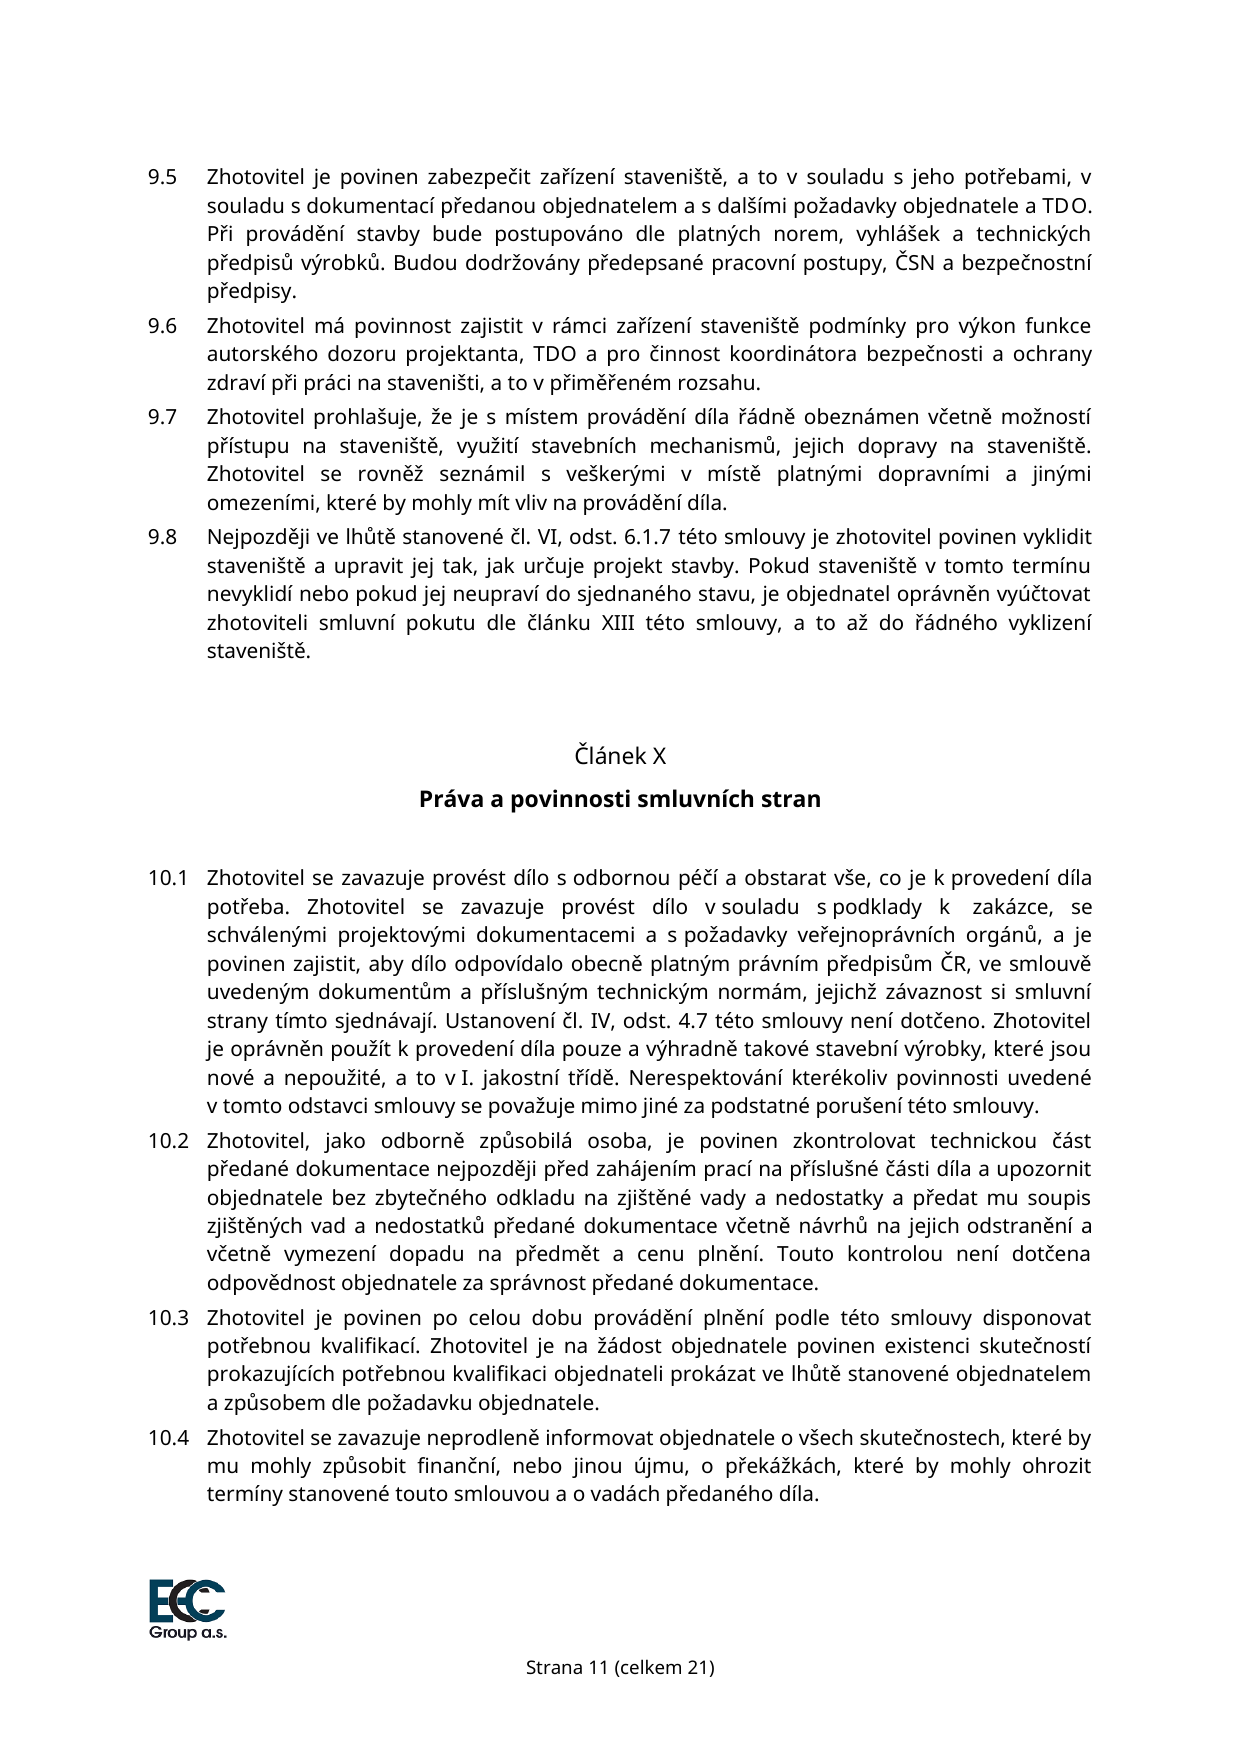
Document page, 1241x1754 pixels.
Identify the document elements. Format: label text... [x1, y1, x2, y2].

list Zhotovitel, jako odborně způsobilá osoba, je povinen zkontrolovat technickou část předané dokumentace nejpozději před zahájením prací na příslušné části díla a upozornit objednatele bez zbytečného odkladu na zjištěné vady a nedostatky a předat mu soupis zjištěných vad a nedostatků předané dokumentace včetně návrhů na jejich odstranění a včetně vymezení dopadu na předmět a cenu plnění. Touto kontrolou není dotčena odpovědnost objednatele za správnost předané dokumentace. [148, 1126, 1093, 1296]
text Článek X [148, 740, 1093, 772]
picture [147, 1577, 229, 1642]
text Práva a povinnosti smluvních stran [148, 782, 1093, 814]
list Zhotovitel je povinen zabezpečit zařízení staveniště, a to v souladu s jeho potřebami, v souladu s dokumentací předanou objednatelem a s dalšími požadavky objednatele a TDO. Při provádění stavby bude postupováno dle platných norem, vyhlášek a technických předpisů výrobků. Budou dodržovány předepsané pracovní postupy, ČSN a bezpečnostní předpisy. [148, 162, 1093, 305]
list Zhotovitel se zavazuje neprodleně informovat objednatele o všech skutečnostech, které by mu mohly způsobit finanční, nebo jinou újmu, o překážkách, které by mohly ohrozit termíny stanovené touto smlouvou a o vadách předaného díla. [148, 1423, 1093, 1508]
list Nejpozději ve lhůtě stanovené čl. VI, odst. 6.1.7 této smlouvy je zhotovitel povinen vyklidit staveniště a upravit jej tak, jak určuje projekt stavby. Pokud staveniště v tomto termínu nevyklidí nebo pokud jej neupraví do sjednaného stavu, je objednatel oprávněn vyúčtovat zhotoviteli smluvní pokutu dle článku XIII této smlouvy, a to až do řádného vyklizení staveniště. [148, 522, 1093, 665]
list Zhotovitel je povinen po celou dobu provádění plnění podle této smlouvy disponovat potřebnou kvalifikací. Zhotovitel je na žádost objednatele povinen existenci skutečností prokazujících potřebnou kvalifikaci objednateli prokázat ve lhůtě stanovené objednatelem a způsobem dle požadavku objednatele. [148, 1303, 1093, 1416]
list Zhotovitel má povinnost zajistit v rámci zařízení staveniště podmínky pro výkon funkce autorského dozoru projektanta, TDO a pro činnost koordinátora bezpečnosti a ochrany zdraví při práci na staveništi, a to v přiměřeném rozsahu. [148, 311, 1093, 396]
list Zhotovitel prohlašuje, že je s místem provádění díla řádně obeznámen včetně možností přístupu na staveniště, využití stavebních mechanismů, jejich dopravy na staveniště. Zhotovitel se rovněž seznámil s veškerými v místě platnými dopravními a jinými omezeními, které by mohly mít vliv na provádění díla. [148, 402, 1093, 516]
list Zhotovitel se zavazuje provést dílo s odbornou péčí a obstarat vše, co je k provedení díla potřeba. Zhotovitel se zavazuje provést dílo v souladu s podklady k zakázce, se schválenými projektovými dokumentacemi a s požadavky veřejnoprávních orgánů, a je povinen zajistit, aby dílo odpovídalo obecně platným právním předpisům ČR, ve smlouvě uvedeným dokumentům a příslušným technickým normám, jejichž závaznost si smluvní strany tímto sjednávají. Ustanovení čl. IV, odst. 4.7 této smlouvy není dotčeno. Zhotovitel je oprávněn použít k provedení díla pouze a výhradně takové stavební výrobky, které jsou nové a nepoužité, a to v I. jakostní třídě. Nerespektování kterékoliv povinnosti uvedené v tomto odstavci smlouvy se považuje mimo jiné za podstatné porušení této smlouvy. [148, 863, 1093, 1119]
